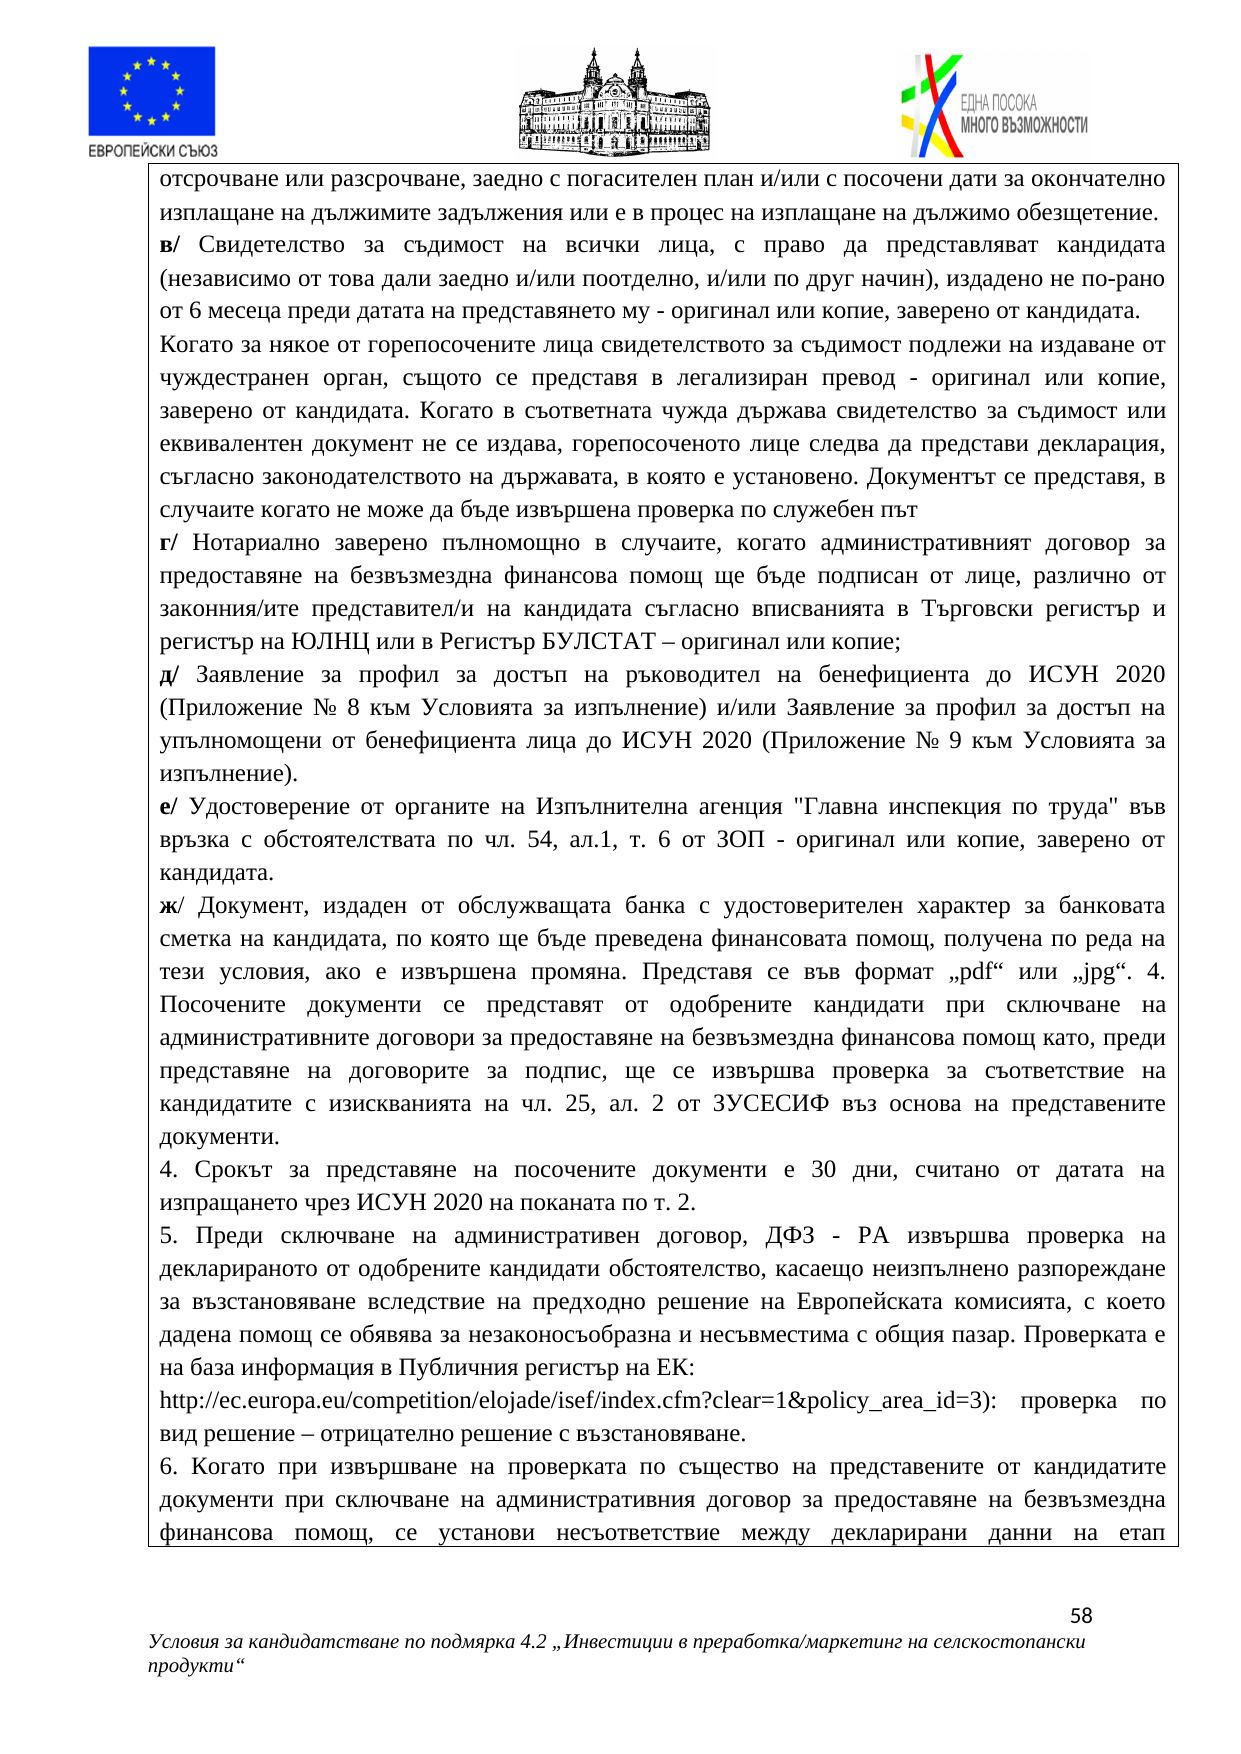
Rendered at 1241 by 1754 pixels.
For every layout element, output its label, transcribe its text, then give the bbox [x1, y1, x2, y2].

picture [896, 50, 1090, 160]
picture [88, 45, 219, 160]
picture [514, 44, 718, 160]
